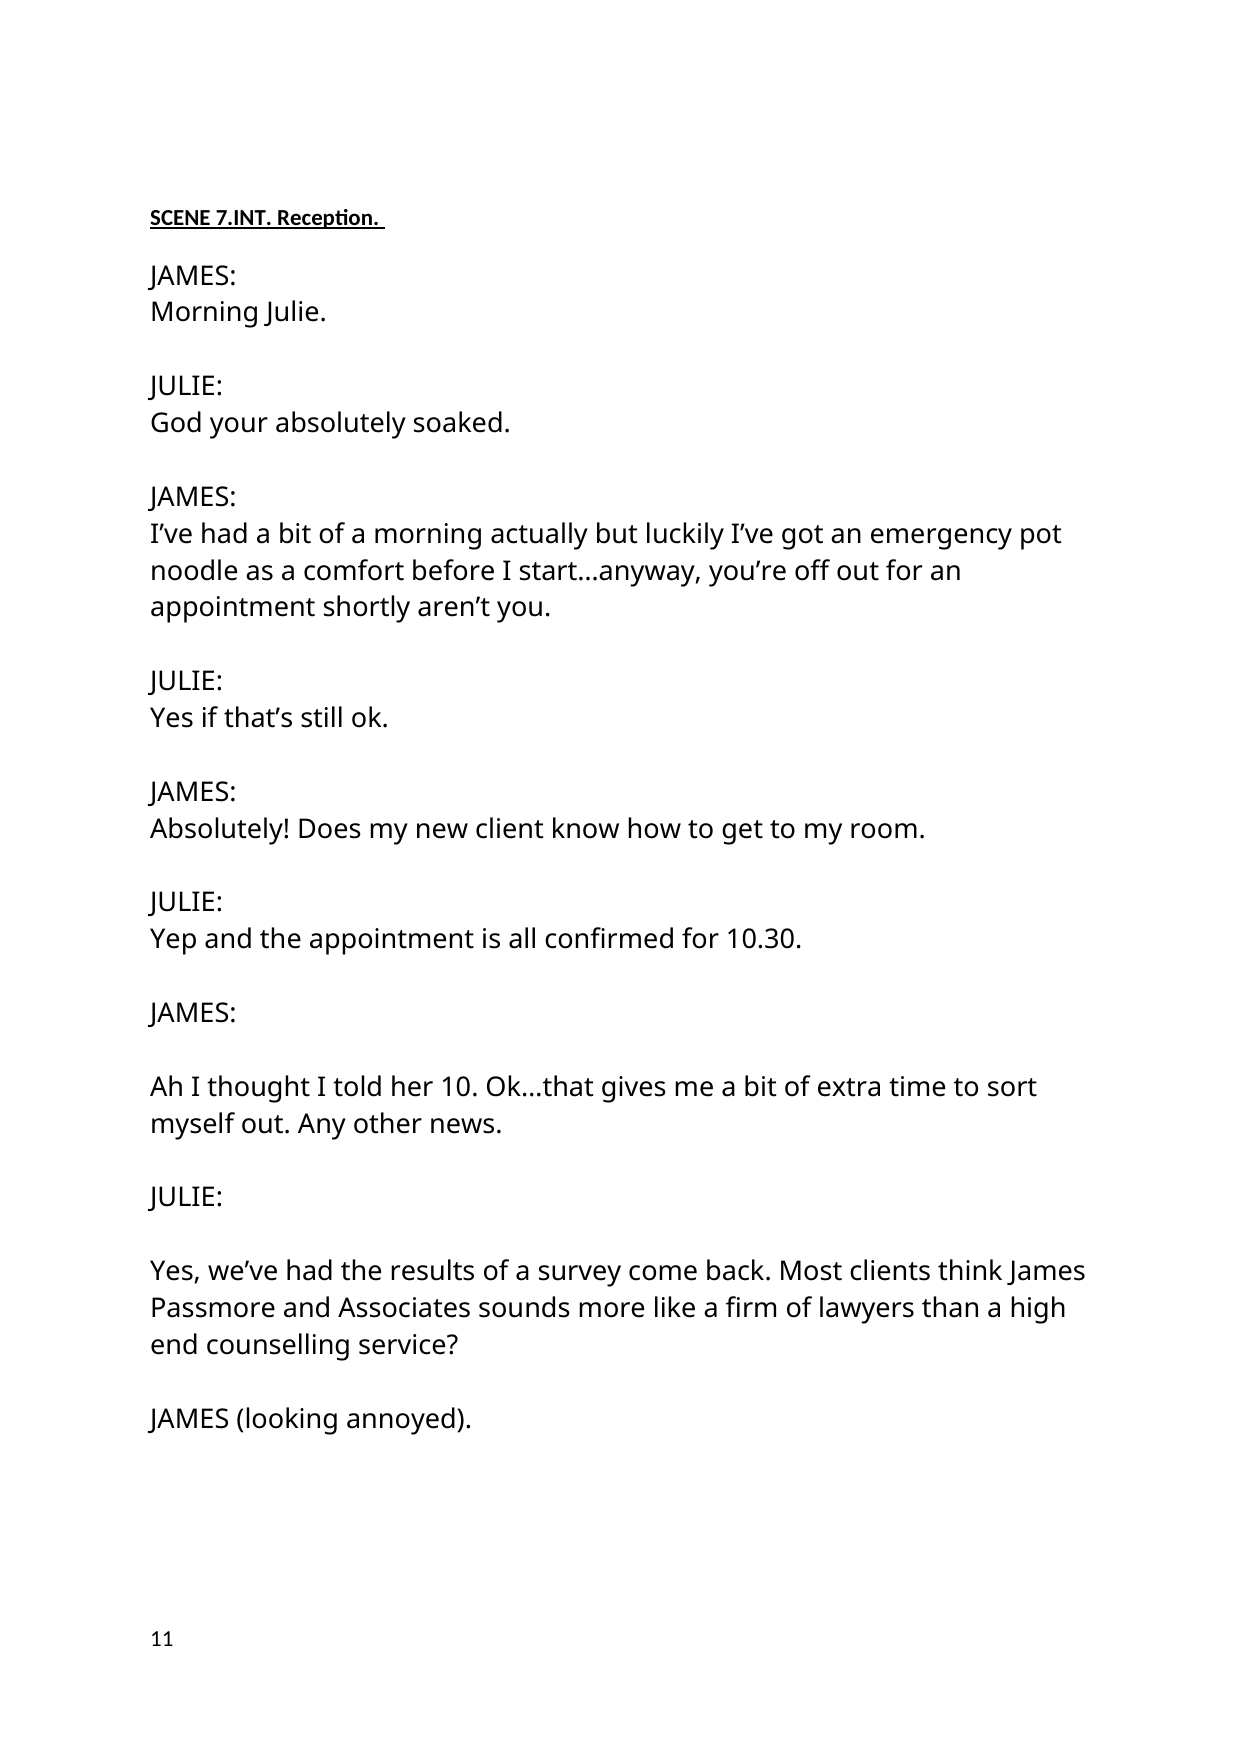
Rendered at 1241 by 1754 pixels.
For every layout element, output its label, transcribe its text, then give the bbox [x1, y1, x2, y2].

text JULIE: [150, 662, 1090, 698]
text JAMES: [150, 772, 1090, 809]
text God your absolutely soaked. [150, 403, 1090, 440]
text JAMES: [150, 477, 1090, 514]
text Morning Julie. [150, 293, 1090, 330]
text Yep and the appointment is all confirmed for 10.30. [150, 920, 1090, 957]
text JULIE: [150, 367, 1090, 403]
text JAMES: [150, 256, 1090, 293]
text JULIE: [150, 1178, 1090, 1215]
text Absolutely! Does my new client know how to get to my room. [150, 809, 1090, 846]
text JAMES (looking annoyed). [150, 1399, 1090, 1436]
text Yes, we’ve had the results of a survey come back. Most clients think James Passmore and Associates sounds more like a firm of lawyers than a high end counselling service? [150, 1252, 1090, 1362]
text JULIE: [150, 883, 1090, 920]
text SCENE 7.INT. Reception. [150, 203, 1090, 231]
text Ah I thought I told her 10. Ok…that gives me a bit of extra time to sort myself out. Any other news. [150, 1067, 1090, 1141]
text Yes if that’s still ok. [150, 698, 1090, 735]
text JAMES: [150, 993, 1090, 1030]
text I’ve had a bit of a morning actually but luckily I’ve got an emergency pot noodle as a comfort before I start…anyway, you’re off out for an appointment shortly aren’t you. [150, 514, 1090, 625]
